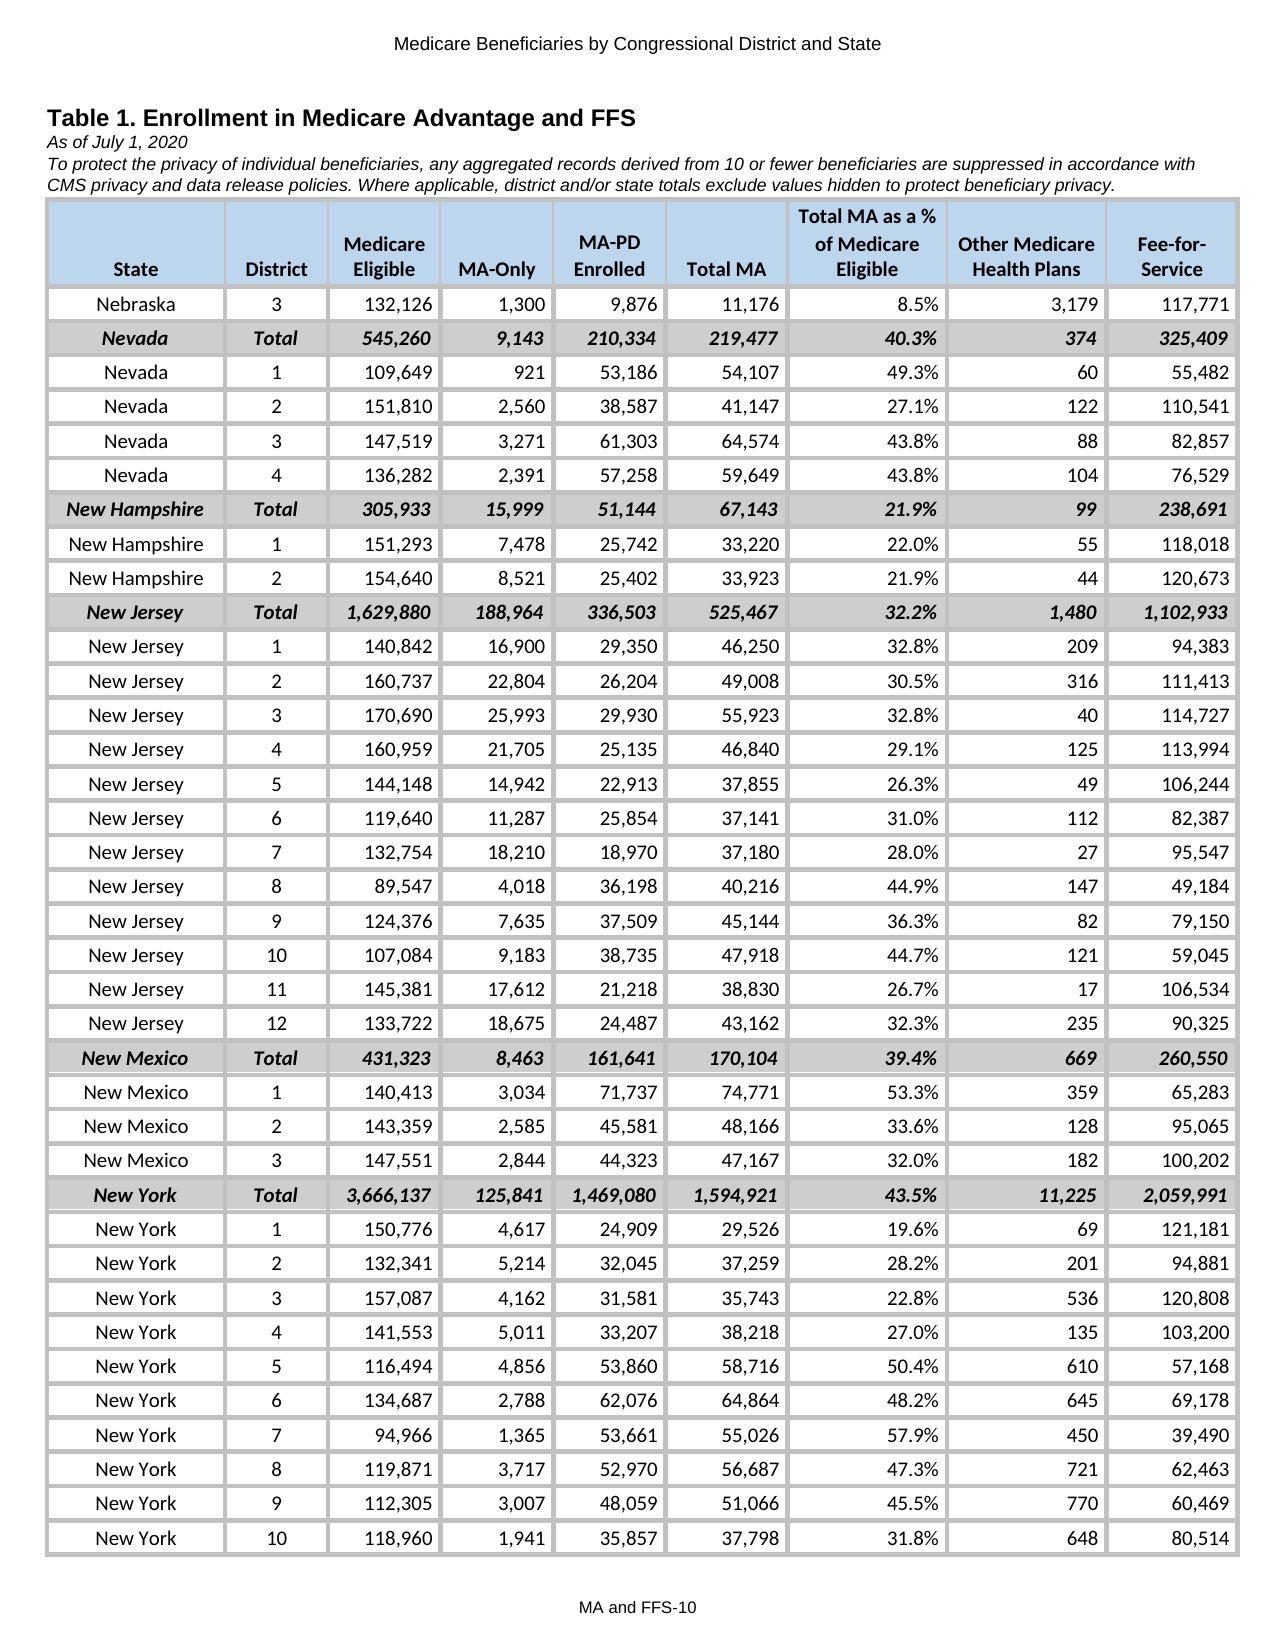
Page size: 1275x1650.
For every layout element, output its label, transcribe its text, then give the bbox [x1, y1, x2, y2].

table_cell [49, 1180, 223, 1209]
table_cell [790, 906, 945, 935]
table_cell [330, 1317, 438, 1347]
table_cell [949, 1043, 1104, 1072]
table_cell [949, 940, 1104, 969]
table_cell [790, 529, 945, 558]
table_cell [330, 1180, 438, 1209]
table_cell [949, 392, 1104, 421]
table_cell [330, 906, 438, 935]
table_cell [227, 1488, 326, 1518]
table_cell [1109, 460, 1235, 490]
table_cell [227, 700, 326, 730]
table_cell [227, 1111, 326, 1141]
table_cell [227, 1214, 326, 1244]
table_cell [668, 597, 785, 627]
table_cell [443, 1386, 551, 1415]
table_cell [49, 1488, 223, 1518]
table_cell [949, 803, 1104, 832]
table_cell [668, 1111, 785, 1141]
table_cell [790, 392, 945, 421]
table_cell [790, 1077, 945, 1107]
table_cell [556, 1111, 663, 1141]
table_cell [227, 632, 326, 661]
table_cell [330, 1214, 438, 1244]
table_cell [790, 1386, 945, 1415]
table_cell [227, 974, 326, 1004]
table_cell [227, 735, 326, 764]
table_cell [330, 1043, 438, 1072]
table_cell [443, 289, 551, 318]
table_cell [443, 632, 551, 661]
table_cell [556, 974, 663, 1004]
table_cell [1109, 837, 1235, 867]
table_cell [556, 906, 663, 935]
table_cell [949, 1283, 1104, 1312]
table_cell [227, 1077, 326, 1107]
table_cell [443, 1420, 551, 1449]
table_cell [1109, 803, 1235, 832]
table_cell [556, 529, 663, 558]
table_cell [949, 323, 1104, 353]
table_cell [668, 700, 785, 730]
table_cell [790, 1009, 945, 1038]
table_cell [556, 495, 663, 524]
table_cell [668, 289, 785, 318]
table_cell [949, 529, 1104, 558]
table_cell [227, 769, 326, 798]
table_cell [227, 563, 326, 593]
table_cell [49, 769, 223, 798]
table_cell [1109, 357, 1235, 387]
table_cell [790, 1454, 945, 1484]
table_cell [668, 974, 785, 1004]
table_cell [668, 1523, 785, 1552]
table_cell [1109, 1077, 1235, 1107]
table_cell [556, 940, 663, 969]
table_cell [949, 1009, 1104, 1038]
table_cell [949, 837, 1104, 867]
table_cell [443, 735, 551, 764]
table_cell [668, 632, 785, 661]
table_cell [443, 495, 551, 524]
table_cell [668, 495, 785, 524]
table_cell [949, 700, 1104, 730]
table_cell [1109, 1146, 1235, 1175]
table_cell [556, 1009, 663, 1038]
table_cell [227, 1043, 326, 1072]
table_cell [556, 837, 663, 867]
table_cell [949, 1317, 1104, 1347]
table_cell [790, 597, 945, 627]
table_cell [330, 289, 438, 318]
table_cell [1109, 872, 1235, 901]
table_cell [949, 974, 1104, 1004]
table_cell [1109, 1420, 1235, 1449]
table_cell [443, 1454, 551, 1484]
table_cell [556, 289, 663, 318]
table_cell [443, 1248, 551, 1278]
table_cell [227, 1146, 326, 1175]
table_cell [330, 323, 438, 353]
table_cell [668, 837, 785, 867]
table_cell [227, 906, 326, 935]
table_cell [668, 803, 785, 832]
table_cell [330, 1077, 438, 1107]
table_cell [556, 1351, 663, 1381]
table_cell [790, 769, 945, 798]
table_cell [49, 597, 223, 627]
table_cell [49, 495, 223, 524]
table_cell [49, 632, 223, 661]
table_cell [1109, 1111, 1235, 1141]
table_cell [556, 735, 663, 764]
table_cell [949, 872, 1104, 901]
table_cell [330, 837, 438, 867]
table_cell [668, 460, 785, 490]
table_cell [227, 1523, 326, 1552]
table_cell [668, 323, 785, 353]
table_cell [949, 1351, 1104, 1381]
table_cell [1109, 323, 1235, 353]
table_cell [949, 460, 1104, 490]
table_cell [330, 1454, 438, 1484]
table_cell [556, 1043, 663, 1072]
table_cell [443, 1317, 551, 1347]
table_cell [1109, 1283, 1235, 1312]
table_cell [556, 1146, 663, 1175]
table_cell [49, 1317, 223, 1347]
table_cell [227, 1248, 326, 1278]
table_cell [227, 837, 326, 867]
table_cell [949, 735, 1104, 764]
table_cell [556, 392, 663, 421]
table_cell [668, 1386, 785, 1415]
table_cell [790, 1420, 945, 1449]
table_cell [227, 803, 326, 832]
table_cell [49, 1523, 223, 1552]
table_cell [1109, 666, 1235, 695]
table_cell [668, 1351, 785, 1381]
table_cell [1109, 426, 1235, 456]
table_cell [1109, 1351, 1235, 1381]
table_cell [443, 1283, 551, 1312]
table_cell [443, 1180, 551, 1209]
table_cell Medicare Eligible [329, 202, 439, 284]
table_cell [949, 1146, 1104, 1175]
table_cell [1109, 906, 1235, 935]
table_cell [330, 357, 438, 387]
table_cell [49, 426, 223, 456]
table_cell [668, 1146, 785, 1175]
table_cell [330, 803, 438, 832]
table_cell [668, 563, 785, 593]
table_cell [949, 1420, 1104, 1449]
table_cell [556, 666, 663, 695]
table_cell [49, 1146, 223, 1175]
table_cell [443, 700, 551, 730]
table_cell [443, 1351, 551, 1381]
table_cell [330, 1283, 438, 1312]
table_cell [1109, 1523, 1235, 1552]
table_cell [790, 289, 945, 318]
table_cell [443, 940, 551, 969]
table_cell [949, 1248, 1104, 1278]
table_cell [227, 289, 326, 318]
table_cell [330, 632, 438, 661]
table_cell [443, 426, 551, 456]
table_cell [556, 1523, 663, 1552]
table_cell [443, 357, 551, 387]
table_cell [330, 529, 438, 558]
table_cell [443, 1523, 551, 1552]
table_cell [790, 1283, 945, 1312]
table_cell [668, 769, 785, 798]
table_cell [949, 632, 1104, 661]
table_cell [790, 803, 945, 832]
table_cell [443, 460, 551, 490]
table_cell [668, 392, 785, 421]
table_cell Fee-for- Service [1107, 202, 1235, 284]
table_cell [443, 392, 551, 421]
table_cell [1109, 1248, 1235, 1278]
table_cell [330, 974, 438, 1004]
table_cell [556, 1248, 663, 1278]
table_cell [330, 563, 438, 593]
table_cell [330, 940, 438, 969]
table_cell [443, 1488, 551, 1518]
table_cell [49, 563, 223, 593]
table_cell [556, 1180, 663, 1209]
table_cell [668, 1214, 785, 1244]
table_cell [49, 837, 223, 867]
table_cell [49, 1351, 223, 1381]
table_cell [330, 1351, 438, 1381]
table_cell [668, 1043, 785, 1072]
table_cell Other Medicare Health Plans [948, 202, 1105, 284]
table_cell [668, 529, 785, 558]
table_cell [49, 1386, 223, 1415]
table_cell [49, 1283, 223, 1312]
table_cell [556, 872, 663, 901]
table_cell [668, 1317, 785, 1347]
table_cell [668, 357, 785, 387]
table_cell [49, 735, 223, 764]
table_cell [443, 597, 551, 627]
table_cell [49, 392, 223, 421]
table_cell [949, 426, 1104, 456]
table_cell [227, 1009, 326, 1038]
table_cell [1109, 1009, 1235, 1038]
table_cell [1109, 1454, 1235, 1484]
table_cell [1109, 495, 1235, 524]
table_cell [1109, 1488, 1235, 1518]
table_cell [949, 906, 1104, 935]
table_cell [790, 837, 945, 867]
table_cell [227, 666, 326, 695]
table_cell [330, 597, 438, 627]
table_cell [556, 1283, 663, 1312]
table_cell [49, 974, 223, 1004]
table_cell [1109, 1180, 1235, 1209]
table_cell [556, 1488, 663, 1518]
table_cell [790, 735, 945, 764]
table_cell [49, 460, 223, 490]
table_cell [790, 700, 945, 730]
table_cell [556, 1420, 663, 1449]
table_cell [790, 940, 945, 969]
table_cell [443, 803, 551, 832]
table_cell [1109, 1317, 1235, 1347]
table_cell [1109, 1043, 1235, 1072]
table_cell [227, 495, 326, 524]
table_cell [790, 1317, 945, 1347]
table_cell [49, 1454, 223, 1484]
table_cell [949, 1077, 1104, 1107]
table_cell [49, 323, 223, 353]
table_cell Total MA [667, 202, 786, 284]
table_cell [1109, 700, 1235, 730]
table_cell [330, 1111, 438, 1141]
table_cell MA-Only [441, 202, 552, 284]
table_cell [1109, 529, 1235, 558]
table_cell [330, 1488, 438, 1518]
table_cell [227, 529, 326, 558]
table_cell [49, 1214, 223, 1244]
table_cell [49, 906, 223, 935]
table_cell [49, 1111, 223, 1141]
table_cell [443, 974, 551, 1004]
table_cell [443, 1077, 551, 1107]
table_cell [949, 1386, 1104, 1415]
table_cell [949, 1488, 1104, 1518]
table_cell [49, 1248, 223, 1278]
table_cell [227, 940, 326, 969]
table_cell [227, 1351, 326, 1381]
table_cell State [49, 202, 224, 284]
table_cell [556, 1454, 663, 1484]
table_cell MA-PD Enrolled [554, 202, 665, 284]
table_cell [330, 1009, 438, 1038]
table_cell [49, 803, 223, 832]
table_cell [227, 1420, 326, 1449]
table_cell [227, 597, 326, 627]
table_header Table 1. Enrollment in Medicare Advantage and FFS As of July 1, 2020 To protect the privacy of individual beneficiaries, any aggregated records derived from 10 or fewer beneficiaries are suppressed in accordance with CMS privacy and data release policies. Where applicable, district and/or state totals exclude values hidden to protect beneficiary privacy. [47, 91, 1237, 197]
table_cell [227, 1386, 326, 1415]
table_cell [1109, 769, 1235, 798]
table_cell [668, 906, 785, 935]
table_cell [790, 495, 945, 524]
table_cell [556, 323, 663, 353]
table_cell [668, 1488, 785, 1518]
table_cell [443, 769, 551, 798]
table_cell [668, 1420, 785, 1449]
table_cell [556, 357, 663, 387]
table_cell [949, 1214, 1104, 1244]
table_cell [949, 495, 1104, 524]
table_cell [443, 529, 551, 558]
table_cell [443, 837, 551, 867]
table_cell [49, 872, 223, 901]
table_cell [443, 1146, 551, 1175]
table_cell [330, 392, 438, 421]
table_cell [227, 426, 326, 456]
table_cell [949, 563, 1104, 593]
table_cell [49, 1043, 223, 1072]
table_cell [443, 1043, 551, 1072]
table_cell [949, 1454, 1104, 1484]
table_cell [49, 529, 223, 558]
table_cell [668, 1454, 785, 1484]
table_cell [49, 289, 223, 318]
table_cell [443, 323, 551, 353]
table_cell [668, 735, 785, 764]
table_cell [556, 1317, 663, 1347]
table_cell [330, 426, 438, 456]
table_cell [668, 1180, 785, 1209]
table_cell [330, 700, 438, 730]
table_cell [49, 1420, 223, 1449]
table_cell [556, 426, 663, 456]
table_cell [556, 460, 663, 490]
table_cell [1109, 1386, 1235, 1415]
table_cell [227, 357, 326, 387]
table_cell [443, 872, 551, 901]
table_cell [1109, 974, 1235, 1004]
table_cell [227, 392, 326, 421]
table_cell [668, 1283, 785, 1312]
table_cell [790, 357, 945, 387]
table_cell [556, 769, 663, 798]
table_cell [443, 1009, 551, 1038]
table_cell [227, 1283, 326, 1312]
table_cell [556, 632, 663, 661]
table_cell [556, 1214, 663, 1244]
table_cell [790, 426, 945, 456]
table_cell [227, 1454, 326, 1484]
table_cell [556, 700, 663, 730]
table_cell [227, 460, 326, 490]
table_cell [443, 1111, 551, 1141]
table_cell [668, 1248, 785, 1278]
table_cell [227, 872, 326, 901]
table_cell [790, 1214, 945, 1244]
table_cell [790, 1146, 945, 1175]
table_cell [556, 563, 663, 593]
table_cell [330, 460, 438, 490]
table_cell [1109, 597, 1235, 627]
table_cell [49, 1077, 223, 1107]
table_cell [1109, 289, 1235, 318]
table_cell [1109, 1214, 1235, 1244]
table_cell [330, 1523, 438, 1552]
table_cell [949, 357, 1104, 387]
table_cell Total MA as a % of Medicare Eligible [789, 202, 946, 284]
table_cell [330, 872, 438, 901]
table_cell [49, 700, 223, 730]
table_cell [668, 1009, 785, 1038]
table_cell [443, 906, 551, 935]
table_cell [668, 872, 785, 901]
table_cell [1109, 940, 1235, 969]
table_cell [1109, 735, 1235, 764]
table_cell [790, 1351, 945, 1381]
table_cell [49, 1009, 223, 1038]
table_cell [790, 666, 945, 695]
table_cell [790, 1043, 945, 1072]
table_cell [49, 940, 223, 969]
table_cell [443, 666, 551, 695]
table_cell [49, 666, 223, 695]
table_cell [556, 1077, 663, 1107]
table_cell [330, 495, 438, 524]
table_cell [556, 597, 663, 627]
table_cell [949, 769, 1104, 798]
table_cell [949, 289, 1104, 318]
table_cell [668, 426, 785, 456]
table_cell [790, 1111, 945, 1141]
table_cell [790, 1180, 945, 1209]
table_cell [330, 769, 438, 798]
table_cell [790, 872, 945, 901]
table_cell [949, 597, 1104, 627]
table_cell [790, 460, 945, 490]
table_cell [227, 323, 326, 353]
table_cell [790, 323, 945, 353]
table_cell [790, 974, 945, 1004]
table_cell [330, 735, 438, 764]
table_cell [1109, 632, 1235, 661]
table_cell District [226, 202, 327, 284]
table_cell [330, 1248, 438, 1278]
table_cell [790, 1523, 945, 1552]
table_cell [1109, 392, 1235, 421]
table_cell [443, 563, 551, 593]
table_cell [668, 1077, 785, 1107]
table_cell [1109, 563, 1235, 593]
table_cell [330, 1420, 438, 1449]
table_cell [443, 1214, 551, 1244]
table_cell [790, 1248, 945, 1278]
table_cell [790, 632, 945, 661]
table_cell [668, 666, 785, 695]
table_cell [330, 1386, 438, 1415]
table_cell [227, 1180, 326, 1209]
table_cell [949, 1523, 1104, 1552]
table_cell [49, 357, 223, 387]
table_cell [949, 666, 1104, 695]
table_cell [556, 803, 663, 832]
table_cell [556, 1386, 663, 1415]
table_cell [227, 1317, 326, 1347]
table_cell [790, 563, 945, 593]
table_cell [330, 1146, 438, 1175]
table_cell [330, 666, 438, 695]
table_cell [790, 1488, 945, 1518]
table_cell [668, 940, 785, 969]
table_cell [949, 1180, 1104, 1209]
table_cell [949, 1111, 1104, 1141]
